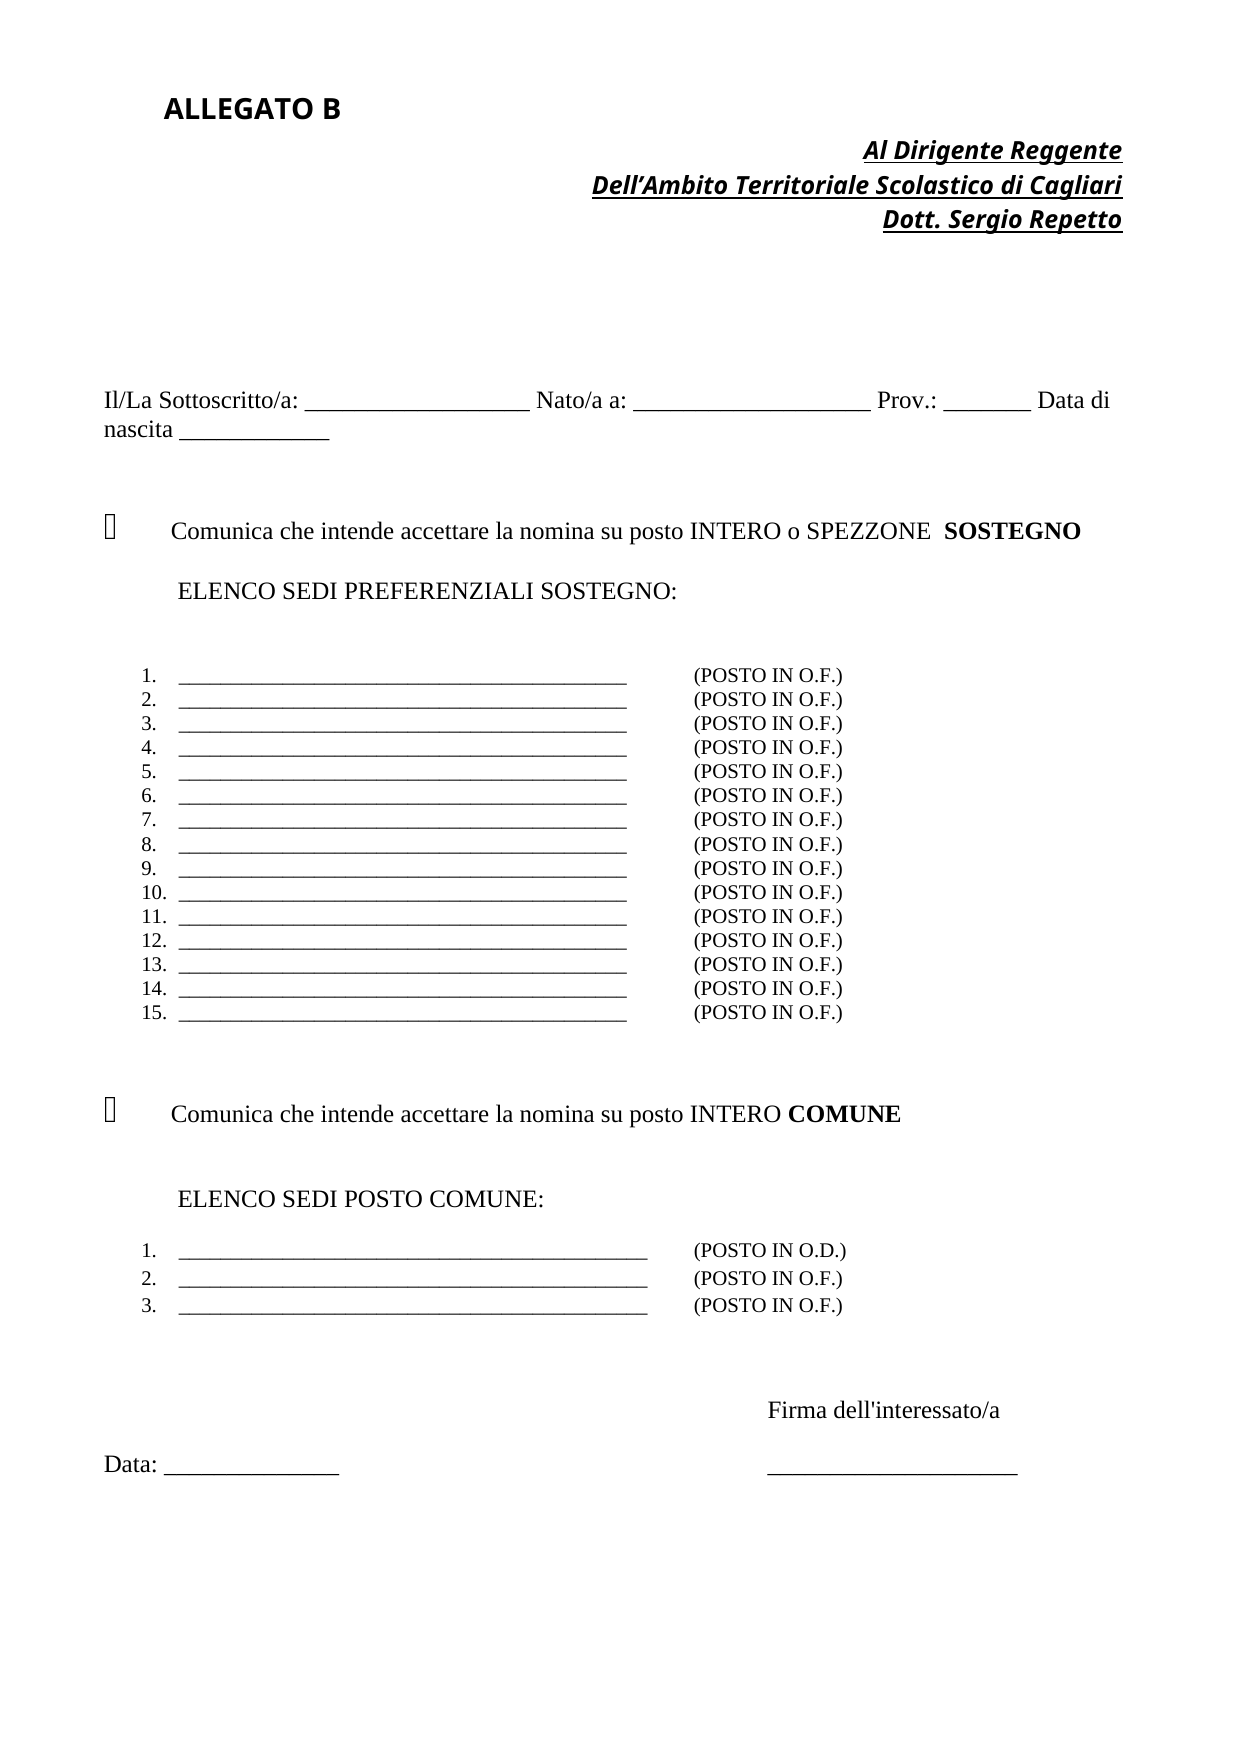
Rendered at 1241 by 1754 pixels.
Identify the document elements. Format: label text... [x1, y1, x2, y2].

text ELENCO SEDI POSTO COMUNE: [103, 1184, 1122, 1213]
list ___________________________________________ (POSTO IN O.F.) [141, 687, 1122, 711]
list ___________________________________________ (POSTO IN O.F.) [141, 1000, 1122, 1024]
list ___________________________________________ (POSTO IN O.F.) [141, 783, 1122, 807]
list ___________________________________________ (POSTO IN O.F.) [141, 759, 1122, 783]
list ___________________________________________ (POSTO IN O.F.) [141, 663, 1122, 687]
list _____________________________________________ (POSTO IN O.F.) [141, 1266, 1122, 1289]
list _____________________________________________ (POSTO IN O.F.) [141, 1293, 1122, 1317]
list ___________________________________________ (POSTO IN O.F.) [141, 831, 1122, 856]
text Data: ______________ ____________________ [103, 1449, 1122, 1478]
list ___________________________________________ (POSTO IN O.F.) [141, 856, 1122, 879]
list ___________________________________________ (POSTO IN O.F.) [141, 807, 1122, 831]
text ALLEGATO B Al Dirigente Reggente [103, 89, 1122, 168]
list ___________________________________________ (POSTO IN O.F.) [141, 976, 1122, 1000]
text Dell’Ambito Territoriale Scolastico di Cagliari [103, 168, 1122, 202]
list Comunica che intende accettare la nomina su posto INTERO COMUNE [103, 1096, 1122, 1130]
text Dott. Sergio Repetto [103, 202, 1122, 236]
list Comunica che intende accettare la nomina su posto INTERO o SPEZZONE SOSTEGNO [103, 513, 1122, 548]
text Il/La Sottoscritto/a: __________________ Nato/a a: ___________________ Prov.: _______ Data di nascita ____________ [103, 386, 1122, 443]
list _____________________________________________ (POSTO IN O.D.) [141, 1238, 1122, 1262]
list ___________________________________________ (POSTO IN O.F.) [141, 879, 1122, 904]
list ___________________________________________ (POSTO IN O.F.) [141, 928, 1122, 952]
list ___________________________________________ (POSTO IN O.F.) [141, 735, 1122, 759]
list ___________________________________________ (POSTO IN O.F.) [141, 904, 1122, 928]
list ___________________________________________ (POSTO IN O.F.) [141, 952, 1122, 976]
text Firma dell'interessato/a [103, 1395, 1122, 1424]
list ___________________________________________ (POSTO IN O.F.) [141, 711, 1122, 735]
list ELENCO SEDI PREFERENZIALI SOSTEGNO: [171, 576, 1122, 605]
